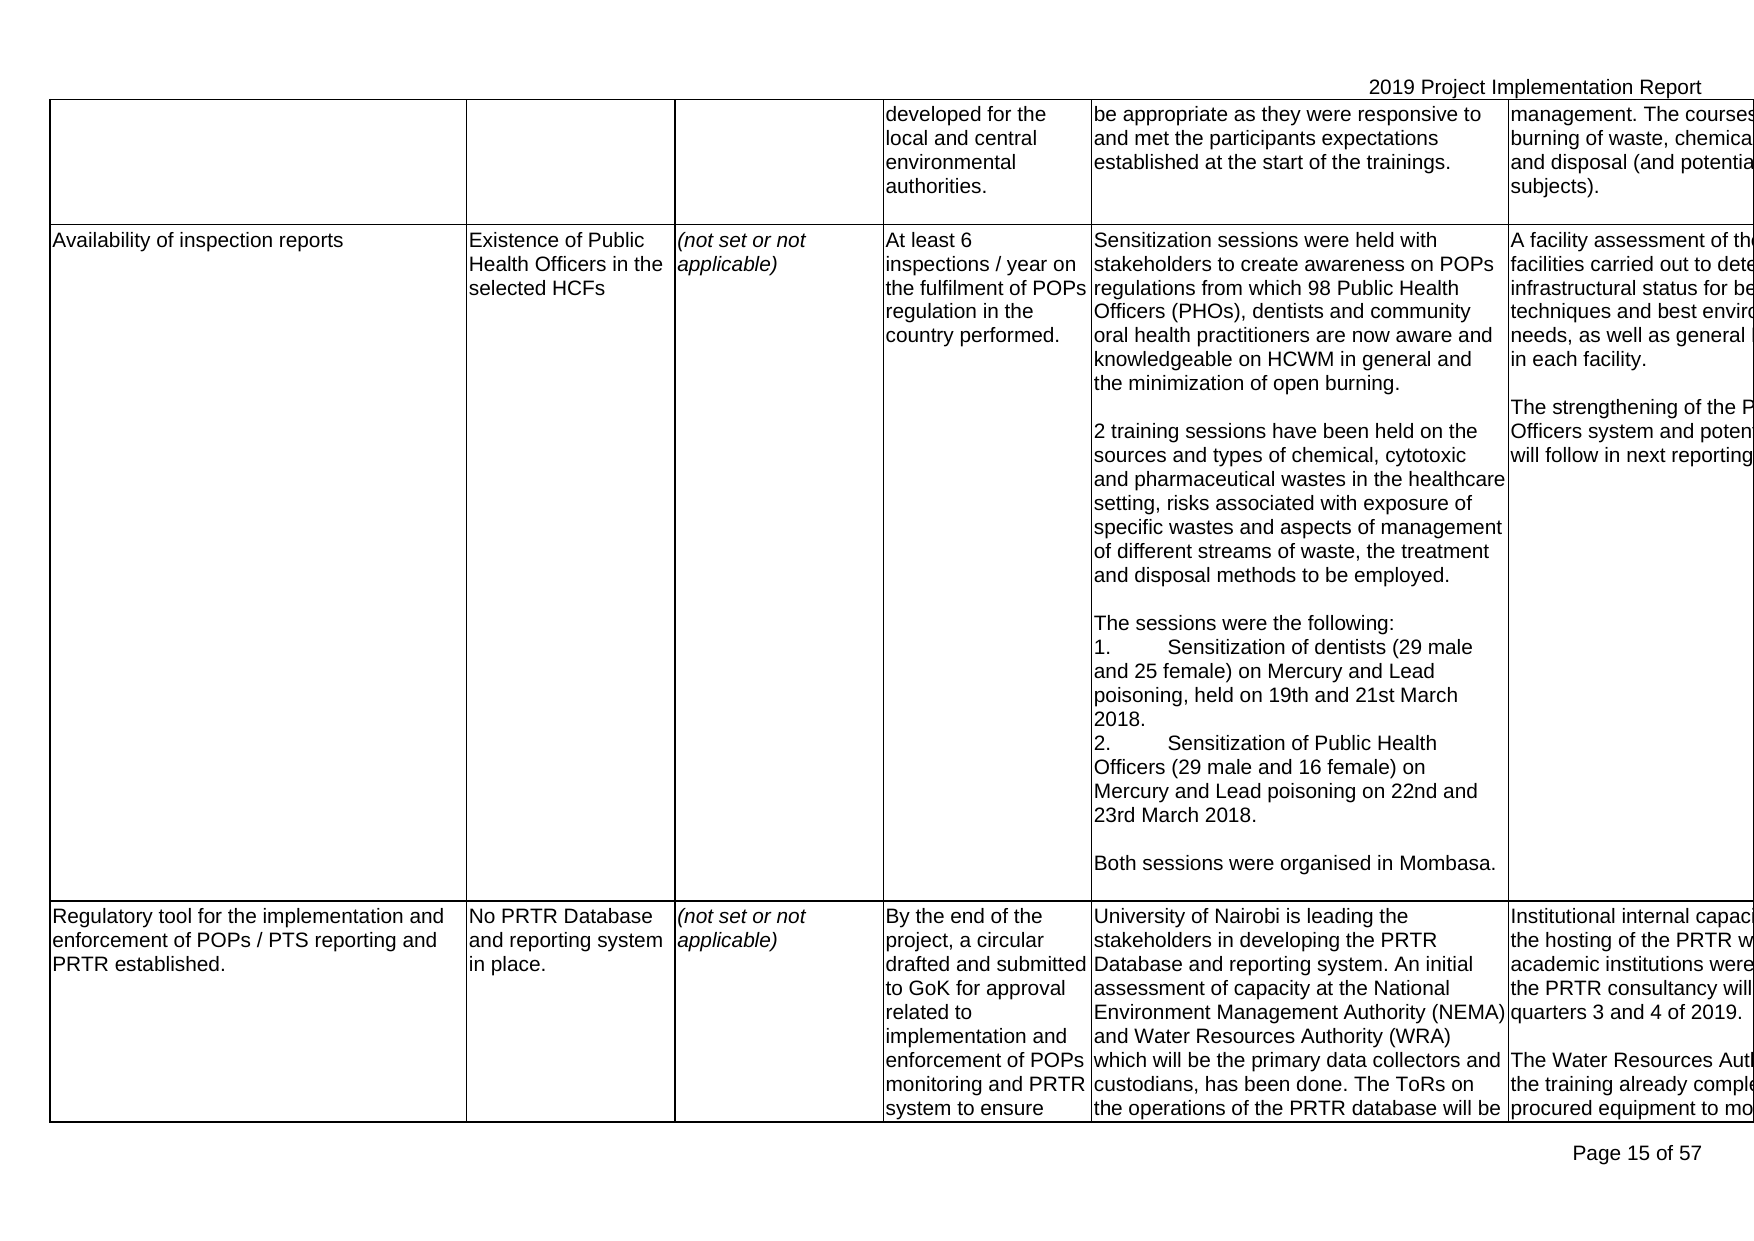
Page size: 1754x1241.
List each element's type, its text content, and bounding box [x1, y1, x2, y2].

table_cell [51, 100, 466, 224]
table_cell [51, 902, 466, 1121]
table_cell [467, 100, 674, 224]
table_cell Availability of inspection reports [51, 225, 466, 900]
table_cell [676, 100, 883, 224]
table_cell A facility assessment of the 13 health facilities carried out to determine the infrastructural status for best available techniques and best environmental practice needs, as well as general HCWM situation in each facility. The strengthening of the Public Health Officers system and potential inspections will follow in next reporting periods. [1509, 225, 1753, 900]
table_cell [467, 902, 674, 1121]
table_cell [1092, 100, 1508, 224]
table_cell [1509, 100, 1753, 224]
table_cell Existence of Public Health Officers in the selected HCFs [467, 225, 674, 900]
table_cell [884, 902, 1091, 1121]
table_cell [884, 100, 1091, 224]
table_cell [1509, 902, 1753, 1121]
table_cell (not set or not applicable) [676, 225, 883, 900]
table_cell Sensitization sessions were held with stakeholders to create awareness on POPs regulations from which 98 Public Health Officers (PHOs), dentists and community oral health practitioners are now aware and knowledgeable on HCWM in general and the minimization of open burning. 2 training sessions have been held on the sources and types of chemical, cytotoxic and pharmaceutical wastes in the healthcare setting, risks associated with exposure of specific wastes and aspects of management of different streams of waste, the treatment and disposal methods to be employed. The sessions were the following: 1. Sensitization of dentists (29 male and 25 female) on Mercury and Lead poisoning, held on 19th and 21st March 2018. 2. Sensitization of Public Health Officers (29 male and 16 female) on Mercury and Lead poisoning on 22nd and 23rd March 2018. Both sessions were organised in Mombasa. [1092, 225, 1508, 900]
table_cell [1092, 902, 1508, 1121]
table_cell At least 6 inspections / year on the fulfilment of POPs regulation in the country performed. [884, 225, 1091, 900]
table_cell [676, 902, 883, 1121]
